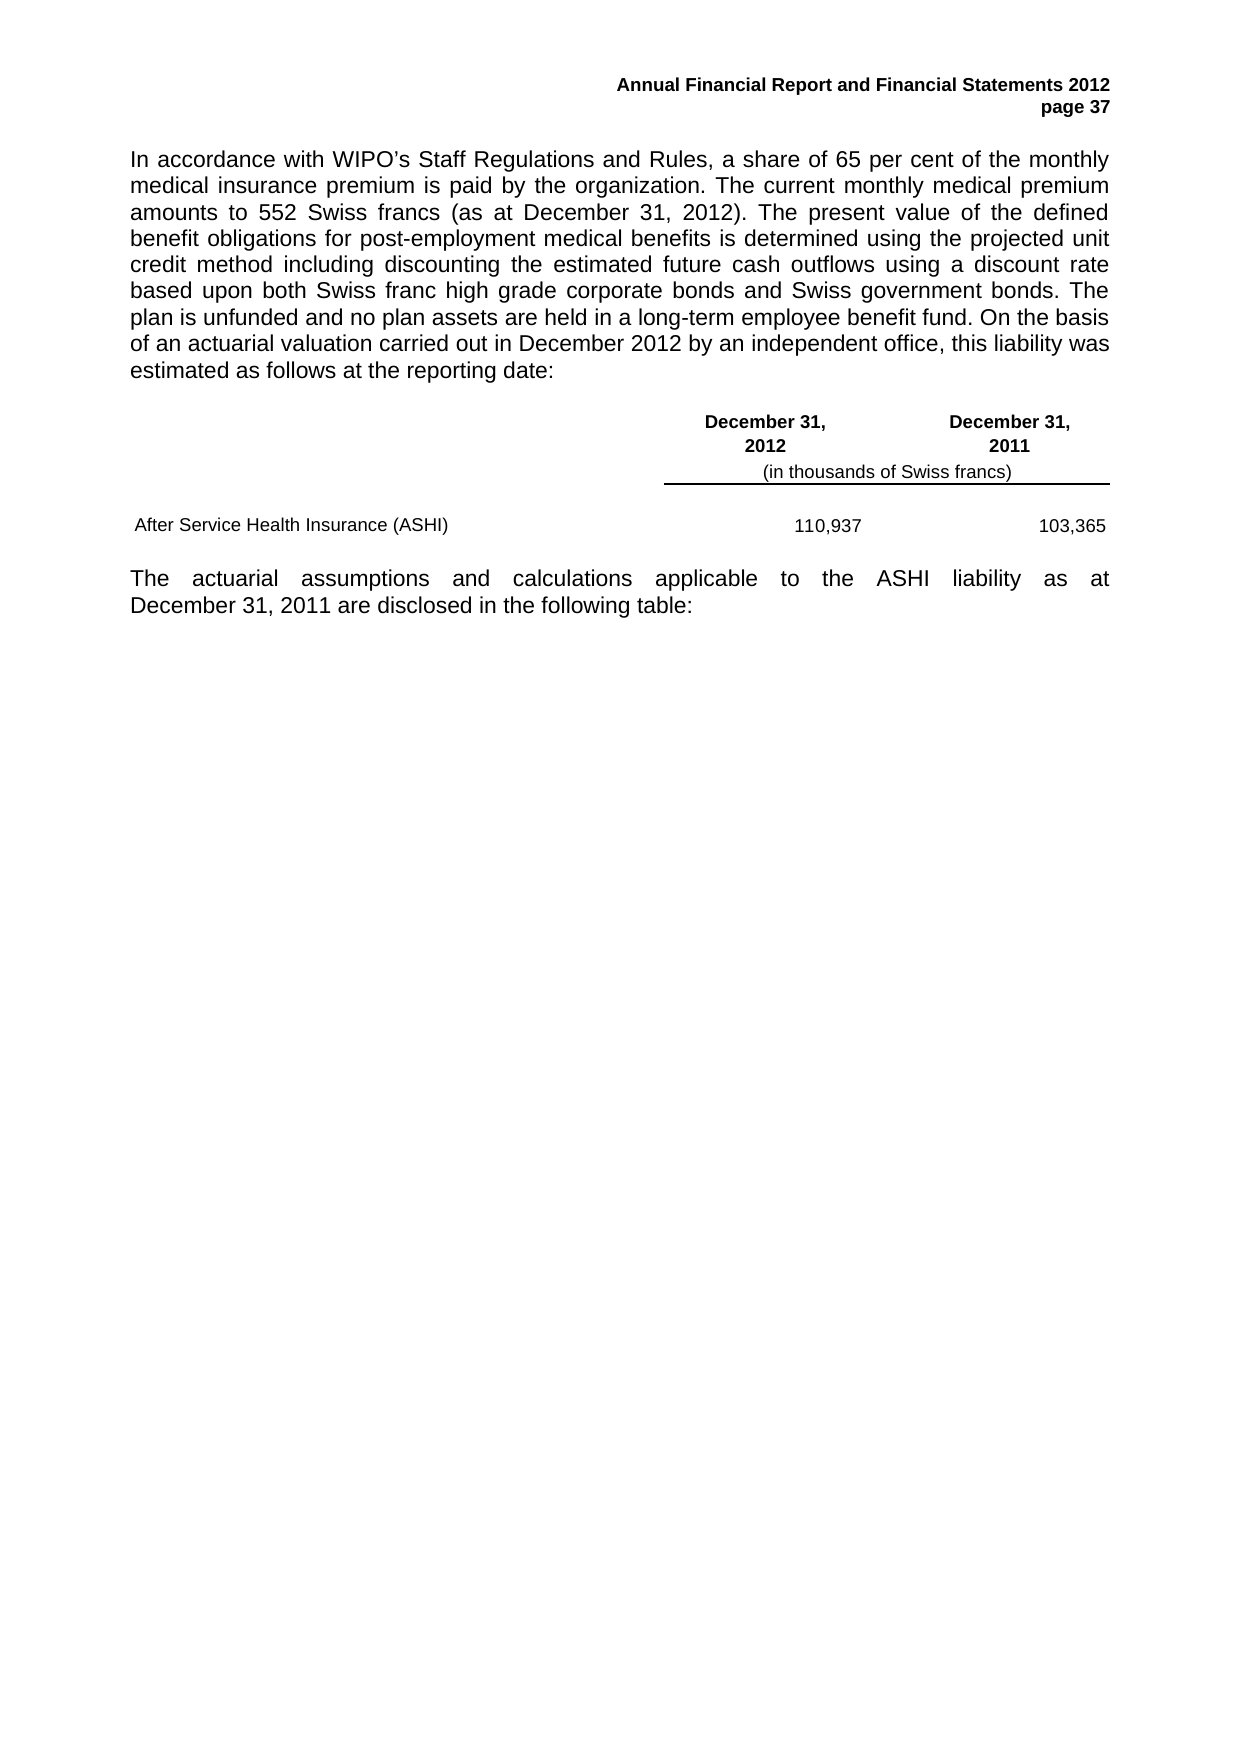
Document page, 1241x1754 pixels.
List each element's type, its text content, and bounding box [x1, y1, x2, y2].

text The actuarial assumptions and calculations applicable to the ASHI liability as at December 31, 2011 are disclosed in the following table: [130, 565, 1110, 618]
text In accordance with WIPO’s Staff Regulations and Rules, a share of 65 per cent of the monthly medical insurance premium is paid by the organization. The current monthly medical premium amounts to 552 Swiss francs (as at December 31, 2012). The present value of the defined benefit obligations for post-employment medical benefits is determined using the projected unit credit method including discounting the estimated future cash outflows using a discount rate based upon both Swiss franc high grade corporate bonds and Swiss government bonds. The plan is unfunded and no plan assets are held in a long-term employee benefit fund. On the basis of an actuarial valuation carried out in December 2012 by an independent office, this liability was estimated as follows at the reporting date: [130, 146, 1110, 383]
